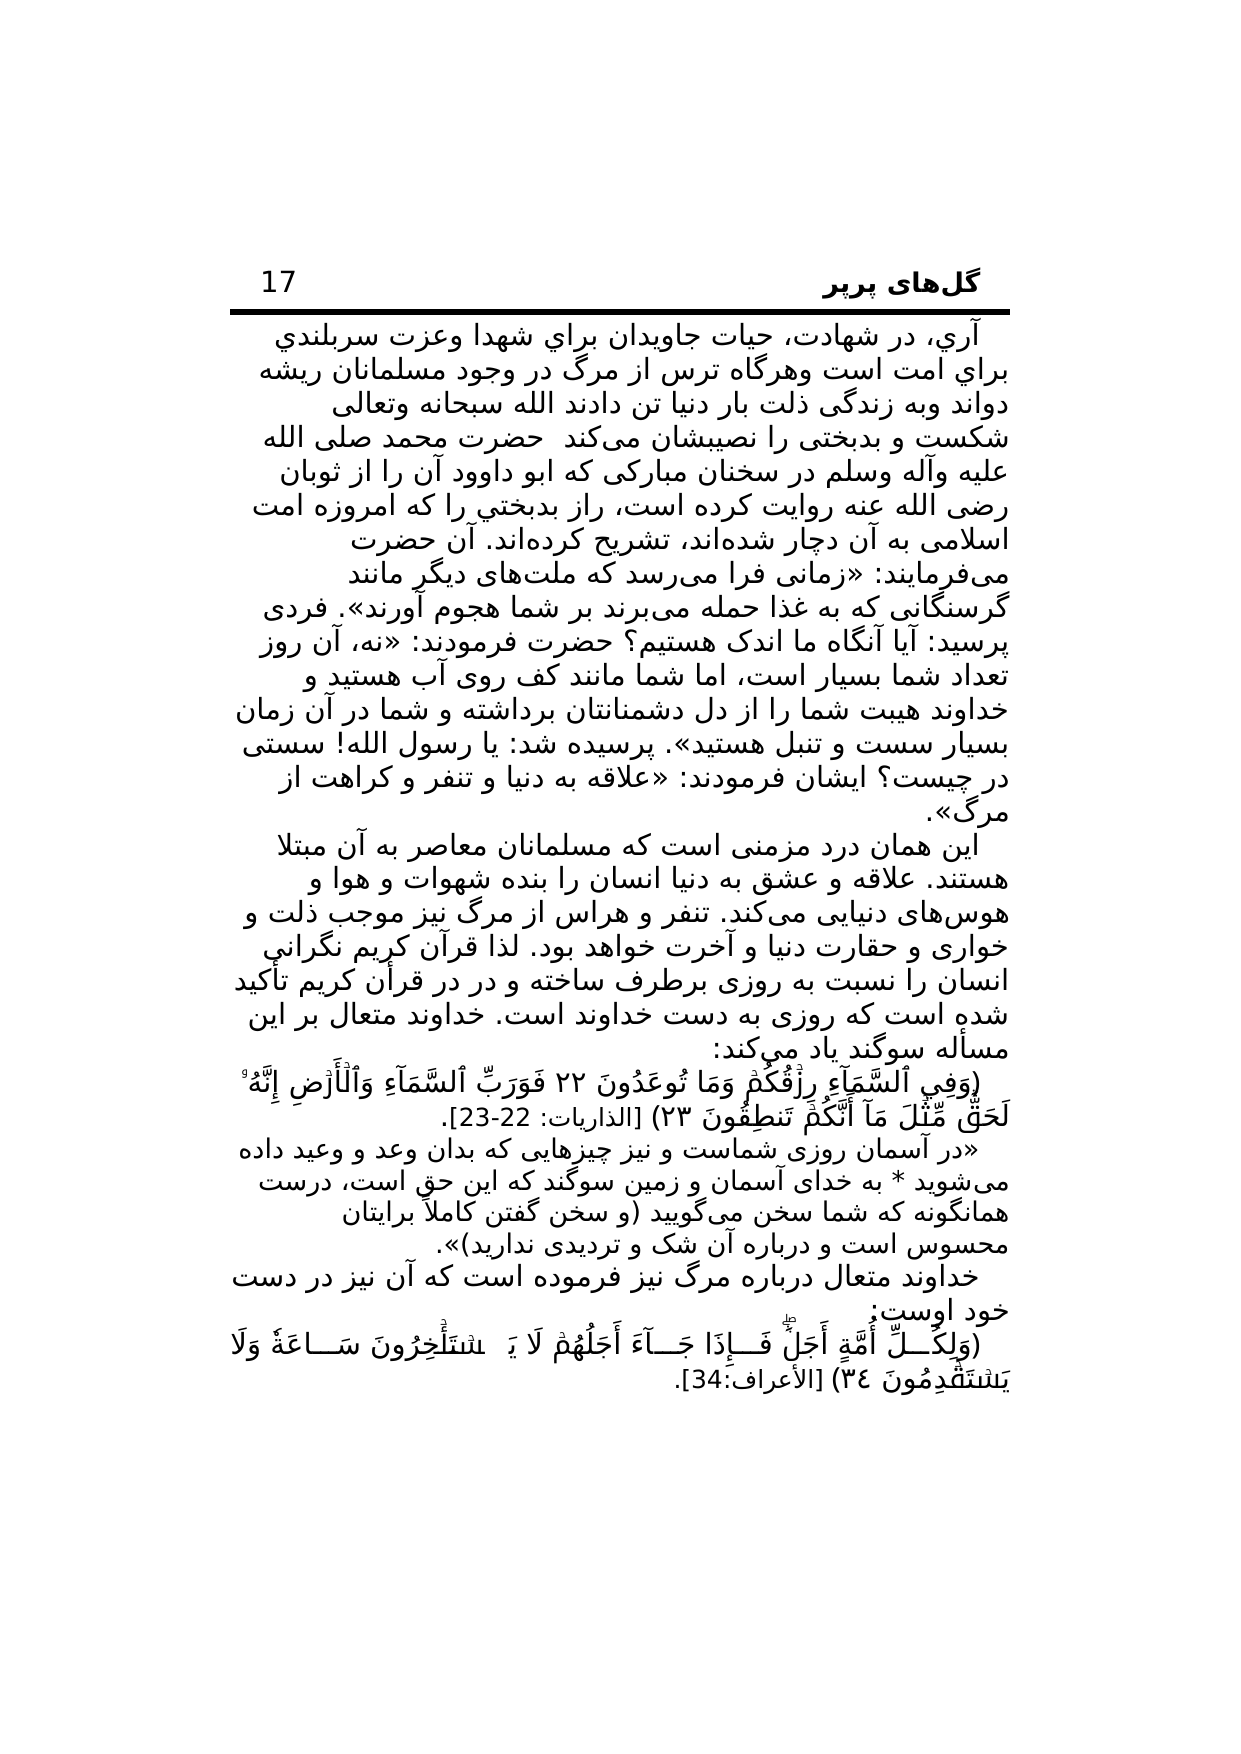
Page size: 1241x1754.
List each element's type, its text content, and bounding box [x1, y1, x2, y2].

text آري، در شهادت، حيات جاويدان براي شهدا وعزت سربلندي براي امت است وهرگاه ترس از مرگ در وجود مسلمانان ریشه دواند وبه زندگی ذلت بار دنیا تن دادند الله سبحانه وتعالی شکست و بدبختی را نصیبشان می‌کند حضرت محمد صلی الله علیه وآله وسلم در سخنان مبارکی که ابو داوود آن را از ثوبان رضی الله عنه روایت کرده است، راز بدبختي را که امروزه امت اسلامی به آن دچار شده‌اند، تشریح کرده‌اند. آن حضرت می‌فرمایند: «زمانی فرا می‌رسد که ملت‌های دیگر مانند گرسنگانی که به غذا حمله می‌برند بر شما هجوم آورند». فردی پرسید: آیا آنگاه ما اندک هستیم؟ حضرت فرمودند: «نه، آن روز تعداد شما بسیار است، اما شما مانند کف روی آب هستید و خداوند هیبت شما را از دل دشمنانتان برداشته و شما در آن زمان بسیار سست و تنبل هستید». پرسیده شد: یا رسول الله! سستی در چیست؟ ایشان فرمودند: «علاقه به دنیا و تنفر و کراهت از مرگ». [230, 318, 1010, 828]
text «در آسمان روزی شماست و نیز چیزهایی که بدان وعد و وعید داده می‌شوید * به خدای آسمان و زمین سوگند که این حق است، درست همانگونه که شما سخن می‌گویید (و سخن گفتن کاملاً برایتان محسوس است و درباره آن شک و تردیدی ندارید)». [230, 1133, 1010, 1260]
text این همان درد مزمنی است که مسلمانان معاصر به آن مبتلا هستند. علاقه و عشق به دنیا انسان را بنده شهوات و هوا و هوس‌های دنیایی می‌کند. تنفر و هراس از مرگ نیز موجب ذلت و خواری و حقارت دنیا و آخرت خواهد بود. لذا قرآن کریم نگرانی انسان را نسبت به روزی برطرف ساخته و در در قرأن کریم تأکید شده است که روزی به دست خداوند است. خداوند متعال بر این مسأله سوگند یاد می‌کند: [230, 828, 1010, 1066]
text ﴿وَفِي ٱلسَّمَآءِ رِزۡقُكُمۡ وَمَا تُوعَدُونَ ٢٢ فَوَرَبِّ ٱلسَّمَآءِ وَٱلۡأَرۡضِ إِنَّهُۥ لَحَقّٞ مِّثۡلَ مَآ أَنَّكُمۡ تَنطِقُونَ ٢٣﴾ [الذاریات: 22-23]. [230, 1066, 1010, 1133]
text خداوند متعال درباره مرگ نیز فرموده است که آن نیز در دست خود اوست: [230, 1260, 1010, 1328]
text ﴿وَلِكُلِّ أُمَّةٍ أَجَلٞۖ فَإِذَا جَآءَ أَجَلُهُمۡ لَا يَسۡتَأۡخِرُونَ سَاعَةٗ وَلَا يَسۡتَقۡدِمُونَ ٣٤﴾ [الأعراف:‌34]. [230, 1328, 1010, 1396]
